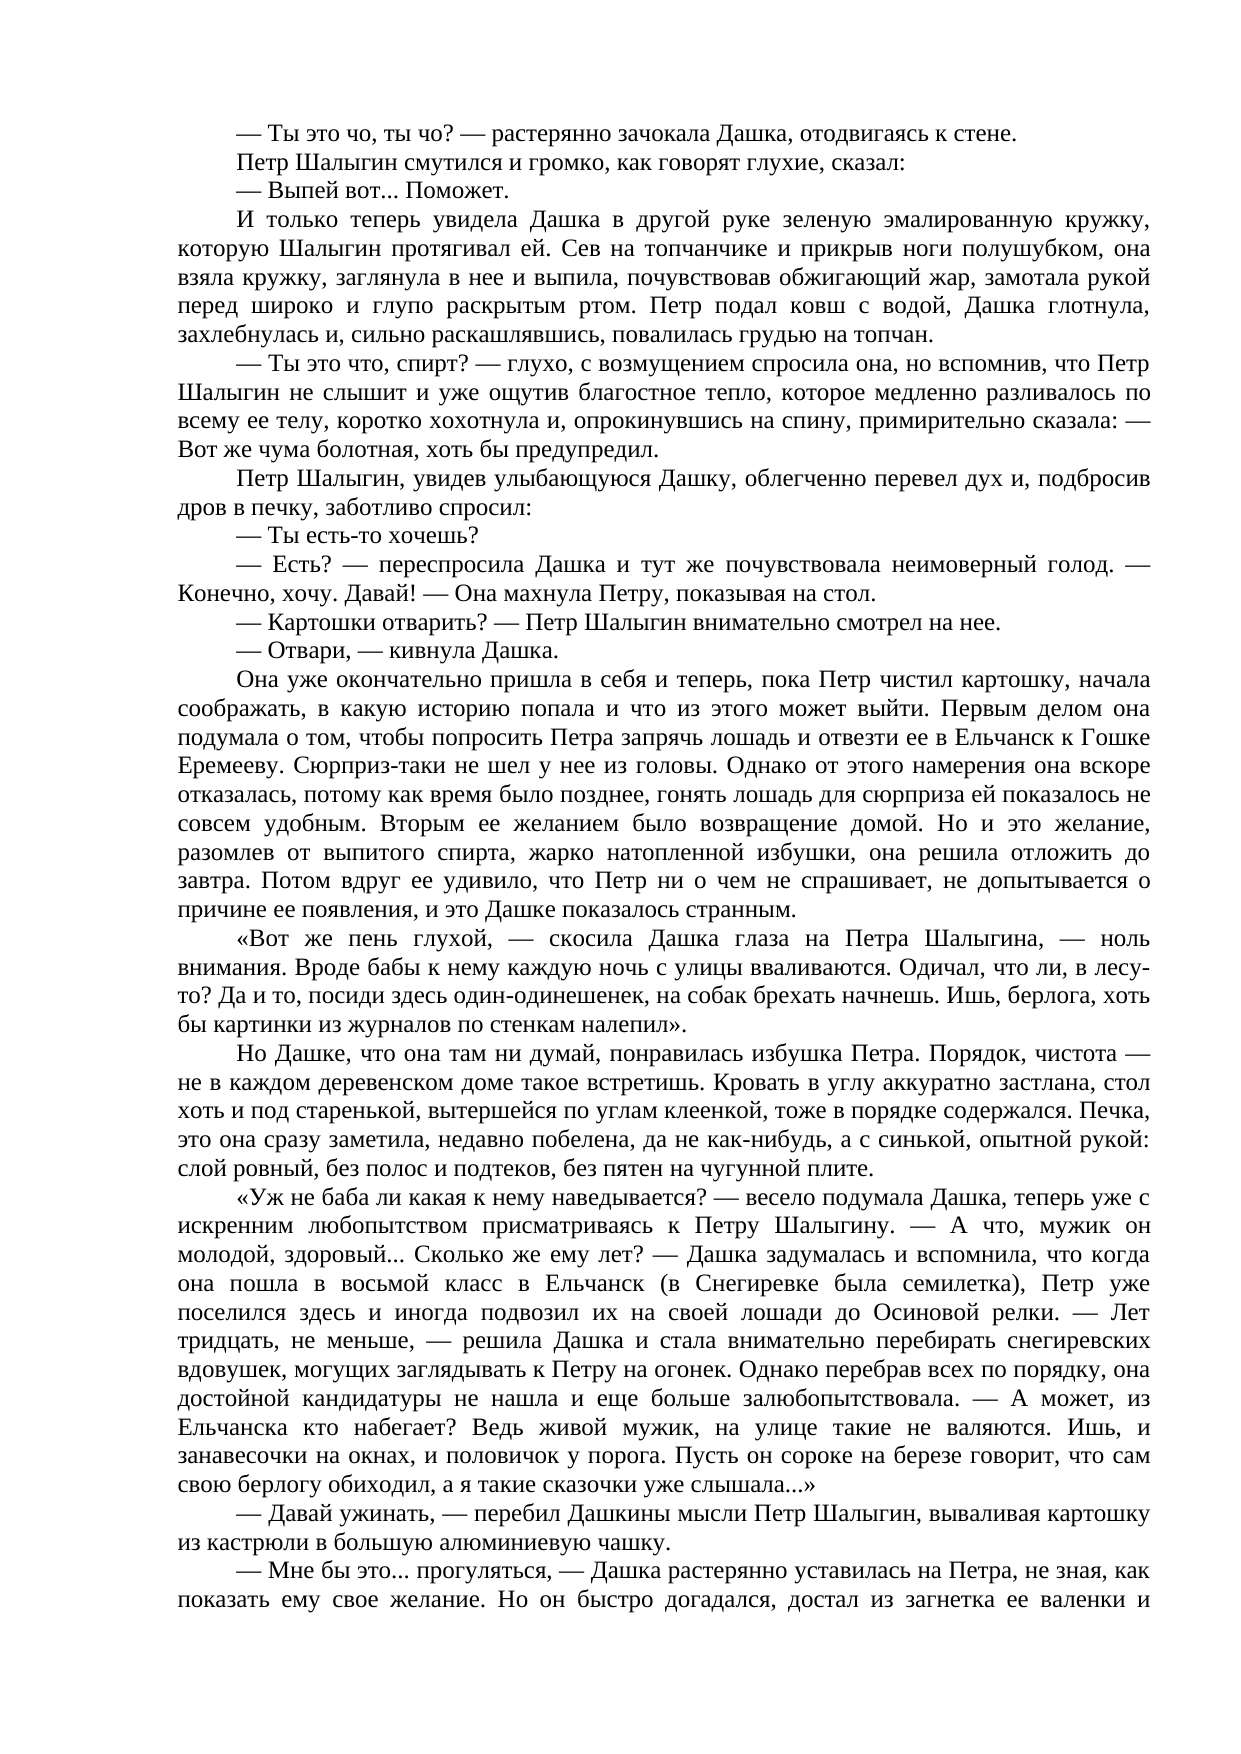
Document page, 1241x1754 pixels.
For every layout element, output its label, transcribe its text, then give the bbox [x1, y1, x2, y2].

text Петр Шалыгин, увидев улыбающуюся Дашку, облегченно перевел дух и, подбросив дров в печку, заботливо спросил: [177, 463, 1152, 521]
text — Выпей вот... Поможет. [177, 176, 1152, 204]
text «Вот же пень глухой, — скосила Дашка глаза на Петра Шалыгина, — ноль внимания. Вроде бабы к нему каждую ночь с улицы вваливаются. Одичал, что ли, в лесу-то? Да и то, посиди здесь один-одинешенек, на собак брехать начнешь. Ишь, берлога, хоть бы картинки из журналов по стенкам налепил». [177, 923, 1152, 1038]
text Петр Шалыгин смутился и громко, как говорят глухие, сказал: [177, 147, 1152, 176]
text — Есть? — переспросила Дашка и тут же почувствовала неимоверный голод. — Конечно, хочу. Давай! — Она махнула Петру, показывая на стол. [177, 549, 1152, 607]
text — Ты это чо, ты чо? — растерянно зачокала Дашка, отодвигаясь к стене. [177, 118, 1152, 147]
text — Ты это что, спирт? — глухо, с возмущением спросила она, но вспомнив, что Петр Шалыгин не слышит и уже ощутив благостное тепло, которое медленно разливалось по всему ее телу, коротко хохотнула и, опрокинувшись на спину, примирительно сказала: — Вот же чума болотная, хоть бы предупредил. [177, 348, 1152, 463]
text И только теперь увидела Дашка в другой руке зеленую эмалированную кружку, которую Шалыгин протягивал ей. Сев на топчанчике и прикрыв ноги полушубком, она взяла кружку, заглянула в нее и выпила, почувствовав обжигающий жар, замотала рукой перед широко и глупо раскрытым ртом. Петр подал ковш с водой, Дашка глотнула, захлебнулась и, сильно раскашлявшись, повалилась грудью на топчан. [177, 204, 1152, 348]
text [177, 1556, 1152, 1613]
text «Уж не баба ли какая к нему наведывается? — весело подумала Дашка, теперь уже с искренним любопытством присматриваясь к Петру Шалыгину. — А что, мужик он молодой, здоровый... Сколько же ему лет? — Дашка задумалась и вспомнила, что когда она пошла в восьмой класс в Ельчанск (в Снегиревке была семилетка), Петр уже поселился здесь и иногда подвозил их на своей лошади до Осиновой релки. — Лет тридцать, не меньше, — решила Дашка и стала внимательно перебирать снегиревских вдовушек, могущих заглядывать к Петру на огонек. Однако перебрав всех по порядку, она достойной кандидатуры не нашла и еще больше залюбопытствовала. — А может, из Ельчанска кто набегает? Ведь живой мужик, на улице такие не валяются. Ишь, и занавесочки на окнах, и половичок у порога. Пусть он сороке на березе говорит, что сам свою берлогу обиходил, а я такие сказочки уже слышала...» [177, 1182, 1152, 1498]
text — Давай ужинать, — перебил Дашкины мысли Петр Шалыгин, вываливая картошку из кастрюли в большую алюминиевую чашку. [177, 1498, 1152, 1556]
text Она уже окончательно пришла в себя и теперь, пока Петр чистил картошку, начала соображать, в какую историю попала и что из этого может выйти. Первым делом она подумала о том, чтобы попросить Петра запрячь лошадь и отвезти ее в Ельчанск к Гошке Еремееву. Сюрприз-таки не шел у нее из головы. Однако от этого намерения она вскоре отказалась, потому как время было позднее, гонять лошадь для сюрприза ей показалось не совсем удобным. Вторым ее желанием было возвращение домой. Но и это желание, разомлев от выпитого спирта, жарко натопленной избушки, она решила отложить до завтра. Потом вдруг ее удивило, что Петр ни о чем не спрашивает, не допытывается о причине ее появления, и это Дашке показалось странным. [177, 664, 1152, 923]
text Но Дашке, что она там ни думай, понравилась избушка Петра. Порядок, чистота — не в каждом деревенском доме такое встретишь. Кровать в углу аккуратно застлана, стол хоть и под старенькой, вытершейся по углам клеенкой, тоже в порядке содержался. Печка, это она сразу заметила, недавно побелена, да не как-нибудь, а с синькой, опытной рукой: слой ровный, без полос и подтеков, без пятен на чугунной плите. [177, 1038, 1152, 1182]
text — Отвари, — кивнула Дашка. [177, 636, 1152, 664]
text — Картошки отварить? — Петр Шалыгин внимательно смотрел на нее. [177, 607, 1152, 636]
text — Ты есть-то хочешь? [177, 521, 1152, 549]
